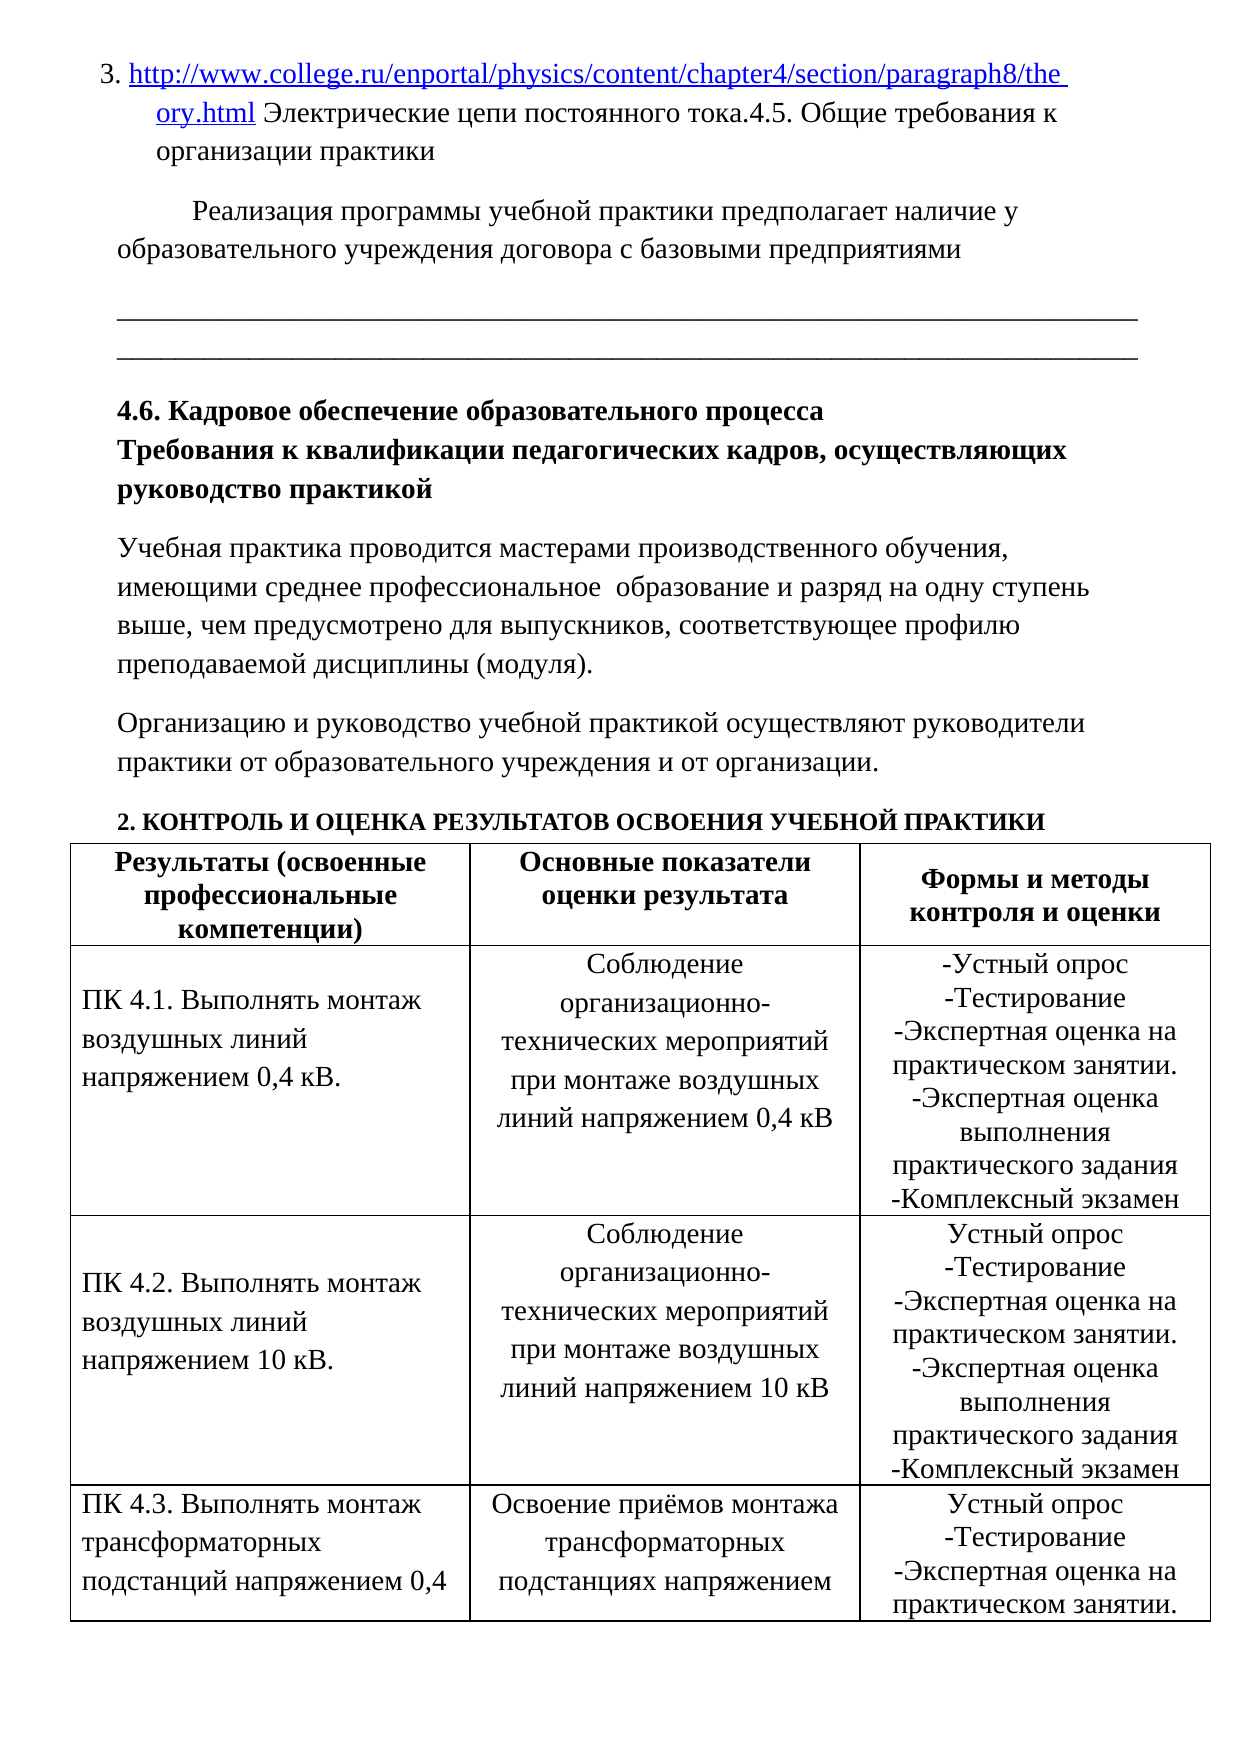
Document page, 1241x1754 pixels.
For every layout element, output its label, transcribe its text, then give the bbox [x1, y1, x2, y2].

text Реализация программы учебной практики предполагает наличие у образовательного учреждения договора с базовыми предприятиями [117, 193, 1152, 265]
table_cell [471, 1486, 859, 1620]
text ____________________________________________________________________________________________________________________________________________ [117, 291, 1152, 363]
subtitle 4.6. Кадровое обеспечение образовательного процесса [117, 393, 1152, 426]
table_header Основные показатели оценки результата [471, 844, 859, 944]
table_cell ПК 4.1. Выполнять монтаж воздушных линий напряжением 0,4 кВ. [71, 946, 469, 1214]
text 3. http://www.college.ru/enportal/physics/content/chapter4/section/paragraph8/the ory.html Электрические цепи постоянного тока.4.5. Общие требования к организации практики [99, 56, 1152, 167]
text Организацию и руководство учебной практикой осуществляют руководители практики от образовательного учреждения и от организации. [117, 705, 1152, 777]
table_cell Устный опрос -Тестирование -Экспертная оценка на практическом занятии. -Экспертная оценка выполнения практического задания -Комплексный экзамен [861, 1216, 1210, 1484]
table_cell -Устный опрос -Тестирование -Экспертная оценка на практическом занятии. -Экспертная оценка выполнения практического задания -Комплексный экзамен [861, 946, 1210, 1214]
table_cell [71, 1486, 469, 1620]
table_header Формы и методы контроля и оценки [861, 844, 1210, 944]
table_cell ПК 4.2. Выполнять монтаж воздушных линий напряжением 10 кВ. [71, 1216, 469, 1484]
subtitle 2. Контроль и оценка результатов освоения УЧЕБНОЙ ПРАКТИКИ [117, 807, 1152, 836]
table_header Результаты (освоенные профессиональные компетенции) [71, 844, 469, 944]
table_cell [861, 1486, 1210, 1620]
text Требования к квалификации педагогических кадров, осуществляющих руководство практикой [117, 432, 1152, 504]
text Учебная практика проводится мастерами производственного обучения, имеющими среднее профессиональное образование и разряд на одну ступень выше, чем предусмотрено для выпускников, соответствующее профилю преподаваемой дисциплины (модуля). [117, 530, 1152, 679]
table_cell Соблюдение организационно-технических мероприятий при монтаже воздушных линий напряжением 10 кВ [471, 1216, 859, 1484]
table_cell Соблюдение организационно-технических мероприятий при монтаже воздушных линий напряжением 0,4 кВ [471, 946, 859, 1214]
